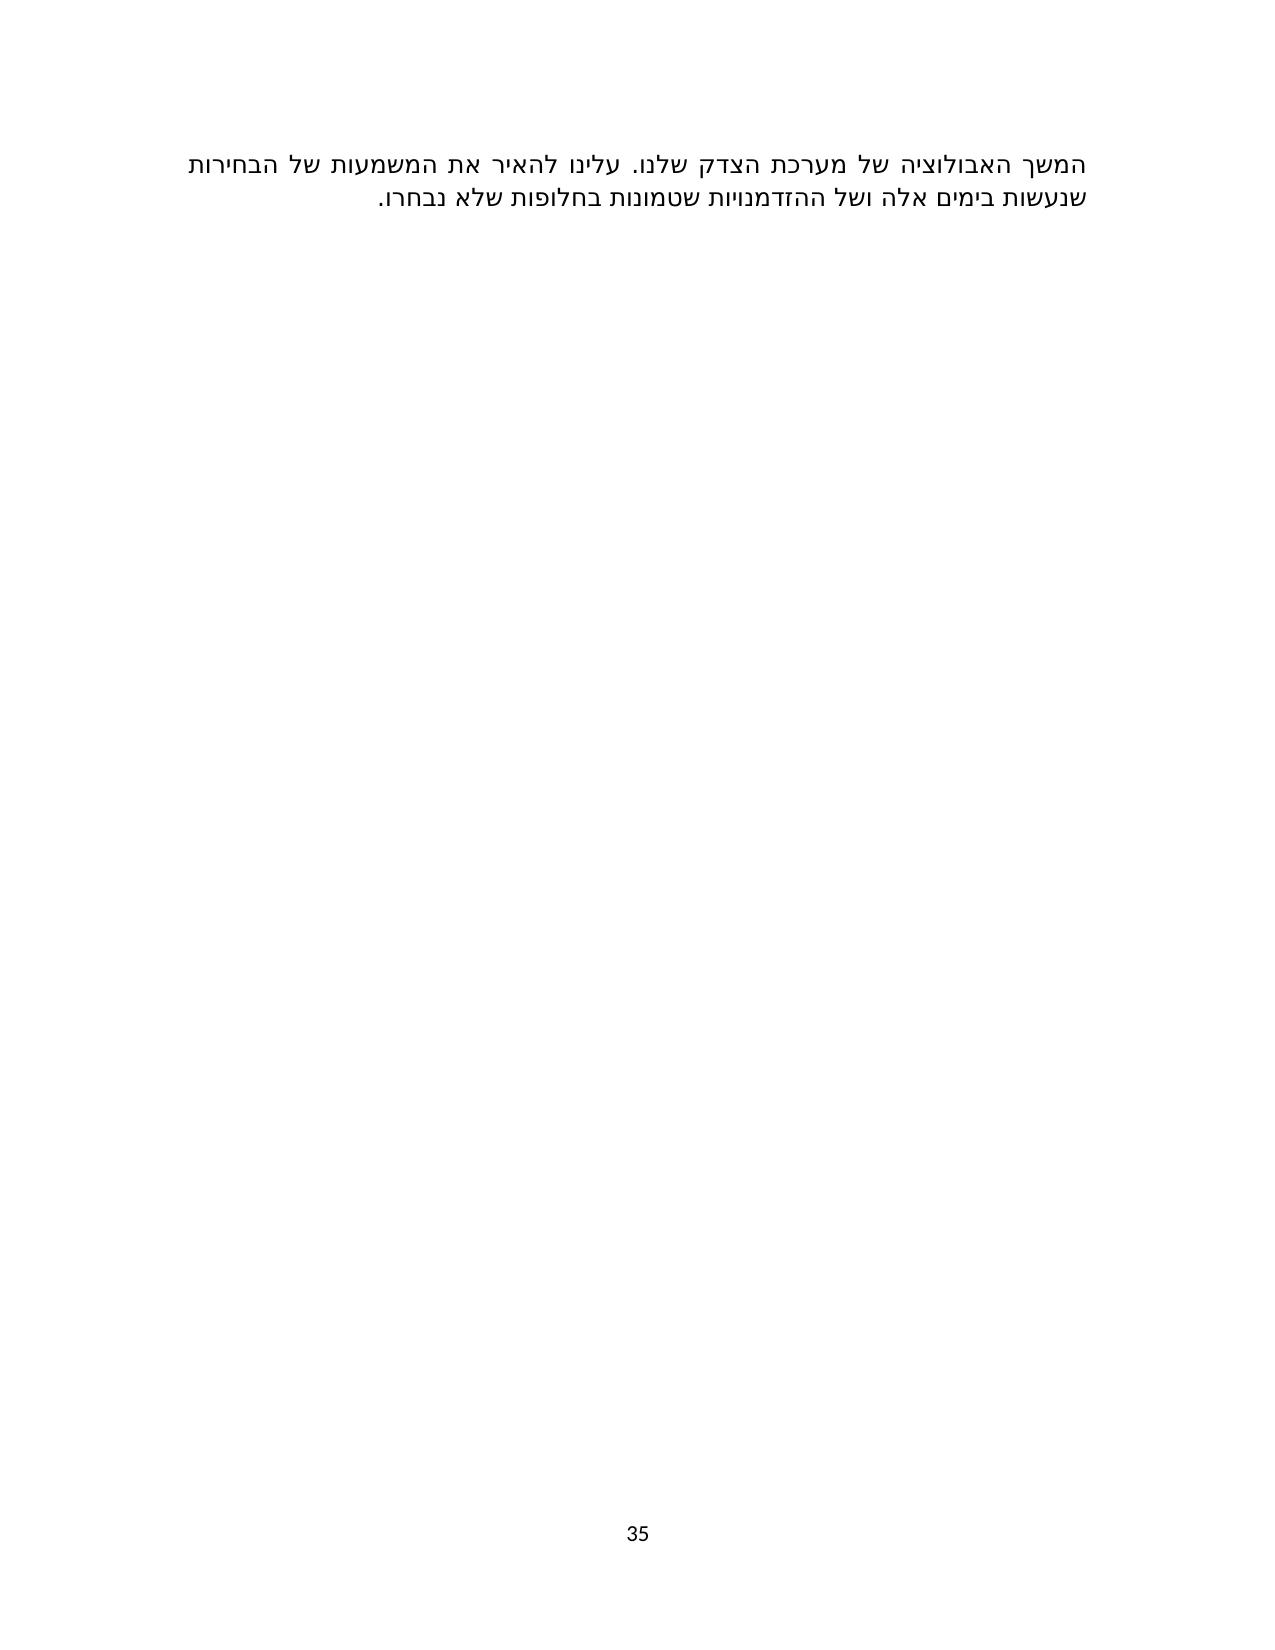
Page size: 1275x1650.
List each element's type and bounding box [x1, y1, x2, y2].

text [187, 150, 1087, 213]
